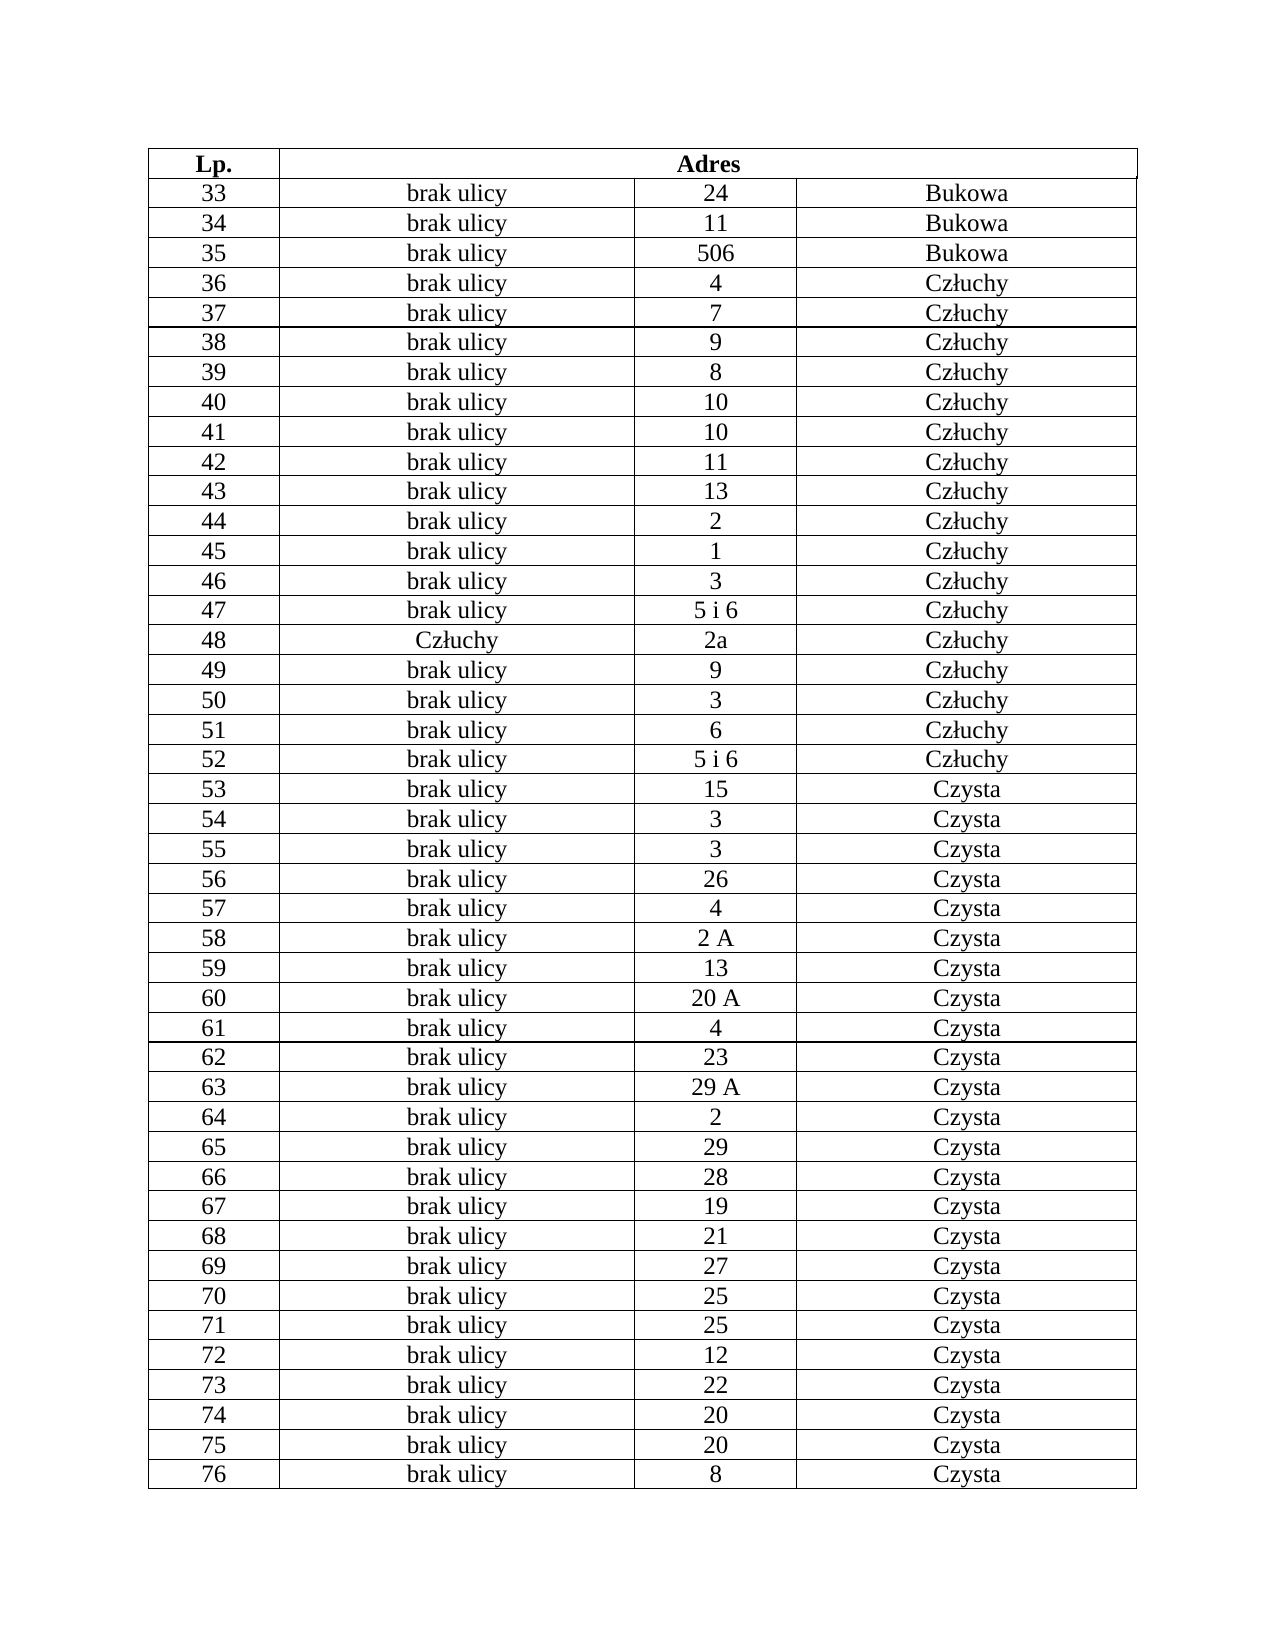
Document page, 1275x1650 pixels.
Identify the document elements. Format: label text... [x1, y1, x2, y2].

table_cell brak ulicy [280, 923, 634, 952]
table_cell 25 [635, 1311, 796, 1339]
table_cell brak ulicy [280, 1400, 634, 1429]
table_cell Czysta [797, 774, 1136, 803]
table_cell Czysta [797, 1132, 1136, 1161]
table_cell Czysta [797, 1340, 1136, 1369]
table_cell 2 A [635, 923, 796, 952]
table_cell Czysta [797, 1221, 1136, 1250]
table_cell 10 [635, 387, 796, 416]
table_cell 42 [149, 447, 279, 475]
table_cell brak ulicy [280, 1370, 634, 1399]
table_cell 3 [635, 685, 796, 714]
table_cell brak ulicy [280, 953, 634, 982]
table_cell Czysta [797, 1043, 1136, 1071]
table_cell 68 [149, 1221, 279, 1250]
table_cell 26 [635, 864, 796, 892]
table_cell 33 [149, 179, 279, 207]
table_cell brak ulicy [280, 238, 634, 267]
table_cell brak ulicy [280, 596, 634, 624]
table_cell brak ulicy [280, 1221, 634, 1250]
table_cell 13 [635, 953, 796, 982]
table_cell 4 [635, 1013, 796, 1041]
table_cell 57 [149, 894, 279, 922]
table_cell brak ulicy [280, 1043, 634, 1071]
table_cell Czysta [797, 1311, 1136, 1339]
table_cell 36 [149, 268, 279, 297]
table_cell 76 [149, 1460, 279, 1488]
table_cell brak ulicy [280, 1102, 634, 1131]
table_cell brak ulicy [280, 894, 634, 922]
table_cell brak ulicy [280, 298, 634, 326]
table_cell 55 [149, 834, 279, 863]
table_cell 7 [635, 298, 796, 326]
table_cell Czysta [797, 894, 1136, 922]
table_cell 8 [635, 1460, 796, 1488]
table_cell brak ulicy [280, 179, 634, 207]
table_cell Czysta [797, 1162, 1136, 1190]
table_cell 46 [149, 566, 279, 594]
table_cell 53 [149, 774, 279, 803]
table_cell Czysta [797, 1430, 1136, 1458]
table_cell brak ulicy [280, 1311, 634, 1339]
table_cell 20 A [635, 983, 796, 1012]
table_cell Czysta [797, 1013, 1136, 1041]
table_cell 54 [149, 804, 279, 833]
table_cell Czysta [797, 1102, 1136, 1131]
table_cell 71 [149, 1311, 279, 1339]
table_cell 29 [635, 1132, 796, 1161]
table_cell Czysta [797, 953, 1136, 982]
table_cell 41 [149, 417, 279, 446]
table_cell 45 [149, 536, 279, 565]
table_cell 49 [149, 655, 279, 684]
table_cell 65 [149, 1132, 279, 1161]
table_cell brak ulicy [280, 506, 634, 535]
table_cell 6 [635, 715, 796, 743]
table_cell 3 [635, 566, 796, 594]
table_cell 52 [149, 745, 279, 773]
table_cell 4 [635, 894, 796, 922]
table_cell Człuchy [797, 506, 1136, 535]
table_cell 38 [149, 328, 279, 356]
table_cell brak ulicy [280, 536, 634, 565]
table_cell brak ulicy [280, 1281, 634, 1309]
table_cell brak ulicy [280, 447, 634, 475]
table_cell 13 [635, 476, 796, 505]
table_cell 506 [635, 238, 796, 267]
table_cell 51 [149, 715, 279, 743]
table_cell brak ulicy [280, 1430, 634, 1458]
table_cell 11 [635, 208, 796, 237]
table_cell 74 [149, 1400, 279, 1429]
table_cell 11 [635, 447, 796, 475]
table_cell 63 [149, 1072, 279, 1101]
table_cell 37 [149, 298, 279, 326]
table_cell brak ulicy [280, 1162, 634, 1190]
table_cell Czysta [797, 1460, 1136, 1488]
table_header Adres [280, 149, 1137, 177]
table_cell Człuchy [797, 268, 1136, 297]
table_cell brak ulicy [280, 357, 634, 386]
table_cell brak ulicy [280, 417, 634, 446]
table_cell 59 [149, 953, 279, 982]
table_cell brak ulicy [280, 804, 634, 833]
table_cell brak ulicy [280, 864, 634, 892]
table_cell brak ulicy [280, 1460, 634, 1488]
table_cell Człuchy [797, 298, 1136, 326]
table_cell Czysta [797, 804, 1136, 833]
table_cell 56 [149, 864, 279, 892]
table_cell Człuchy [797, 596, 1136, 624]
table_cell Człuchy [797, 685, 1136, 714]
table_cell 12 [635, 1340, 796, 1369]
table_cell brak ulicy [280, 1132, 634, 1161]
table_cell 10 [635, 417, 796, 446]
table_cell Bukowa [797, 208, 1136, 237]
table_cell Człuchy [797, 387, 1136, 416]
table_cell Czysta [797, 1191, 1136, 1220]
table_cell brak ulicy [280, 745, 634, 773]
table_cell Człuchy [797, 745, 1136, 773]
table_cell 40 [149, 387, 279, 416]
table_cell 22 [635, 1370, 796, 1399]
table_cell 23 [635, 1043, 796, 1071]
table_cell Czysta [797, 1281, 1136, 1309]
table_cell Czysta [797, 1400, 1136, 1429]
table_cell brak ulicy [280, 1340, 634, 1369]
table_cell Człuchy [797, 715, 1136, 743]
table_cell 20 [635, 1430, 796, 1458]
table_cell 72 [149, 1340, 279, 1369]
table_cell Człuchy [280, 625, 634, 654]
table_cell brak ulicy [280, 715, 634, 743]
table_cell 29 A [635, 1072, 796, 1101]
table_cell 75 [149, 1430, 279, 1458]
table_cell 69 [149, 1251, 279, 1280]
table_cell 43 [149, 476, 279, 505]
table_cell 44 [149, 506, 279, 535]
table_cell 60 [149, 983, 279, 1012]
table_cell Czysta [797, 983, 1136, 1012]
table_cell brak ulicy [280, 774, 634, 803]
table_cell brak ulicy [280, 566, 634, 594]
table_cell 5 i 6 [635, 596, 796, 624]
table_cell brak ulicy [280, 1191, 634, 1220]
table_cell 58 [149, 923, 279, 952]
table_cell 1 [635, 536, 796, 565]
table_cell 67 [149, 1191, 279, 1220]
table_cell 61 [149, 1013, 279, 1041]
table_cell 21 [635, 1221, 796, 1250]
table_cell 39 [149, 357, 279, 386]
table_cell 24 [635, 179, 796, 207]
table_cell Czysta [797, 1072, 1136, 1101]
table_cell 70 [149, 1281, 279, 1309]
table_cell 64 [149, 1102, 279, 1131]
table_cell 28 [635, 1162, 796, 1190]
table_cell brak ulicy [280, 983, 634, 1012]
table_cell Człuchy [797, 328, 1136, 356]
table_cell Człuchy [797, 357, 1136, 386]
table_cell 2a [635, 625, 796, 654]
table_cell brak ulicy [280, 1251, 634, 1280]
table_cell Czysta [797, 834, 1136, 863]
table_cell Czysta [797, 923, 1136, 952]
table_cell brak ulicy [280, 208, 634, 237]
table_cell Czysta [797, 1370, 1136, 1399]
table_cell Człuchy [797, 417, 1136, 446]
table_cell 3 [635, 804, 796, 833]
table_cell 2 [635, 1102, 796, 1131]
table_cell brak ulicy [280, 387, 634, 416]
table_cell Bukowa [797, 179, 1136, 207]
table_cell brak ulicy [280, 476, 634, 505]
table_cell 15 [635, 774, 796, 803]
table_cell Czysta [797, 1251, 1136, 1280]
table_cell 27 [635, 1251, 796, 1280]
table_cell Człuchy [797, 476, 1136, 505]
table_cell brak ulicy [280, 1013, 634, 1041]
table_cell 5 i 6 [635, 745, 796, 773]
table_cell Człuchy [797, 655, 1136, 684]
table_cell 9 [635, 328, 796, 356]
table_cell 9 [635, 655, 796, 684]
table_cell 25 [635, 1281, 796, 1309]
table_cell Człuchy [797, 625, 1136, 654]
table_cell brak ulicy [280, 268, 634, 297]
table_cell 4 [635, 268, 796, 297]
table_cell Czysta [797, 864, 1136, 892]
table_cell 19 [635, 1191, 796, 1220]
table_cell 3 [635, 834, 796, 863]
table_cell 73 [149, 1370, 279, 1399]
table_cell Bukowa [797, 238, 1136, 267]
table_cell 35 [149, 238, 279, 267]
table_cell brak ulicy [280, 1072, 634, 1101]
table_cell Człuchy [797, 447, 1136, 475]
table_cell 34 [149, 208, 279, 237]
table_cell brak ulicy [280, 655, 634, 684]
table_cell 48 [149, 625, 279, 654]
table_cell 50 [149, 685, 279, 714]
table_cell Człuchy [797, 536, 1136, 565]
table_cell brak ulicy [280, 328, 634, 356]
table_cell 47 [149, 596, 279, 624]
table_cell Człuchy [797, 566, 1136, 594]
table_cell brak ulicy [280, 685, 634, 714]
table_cell 62 [149, 1043, 279, 1071]
table_header Lp. [149, 149, 279, 177]
table_cell 66 [149, 1162, 279, 1190]
table_cell 2 [635, 506, 796, 535]
table_cell 8 [635, 357, 796, 386]
table_cell 20 [635, 1400, 796, 1429]
table_cell brak ulicy [280, 834, 634, 863]
